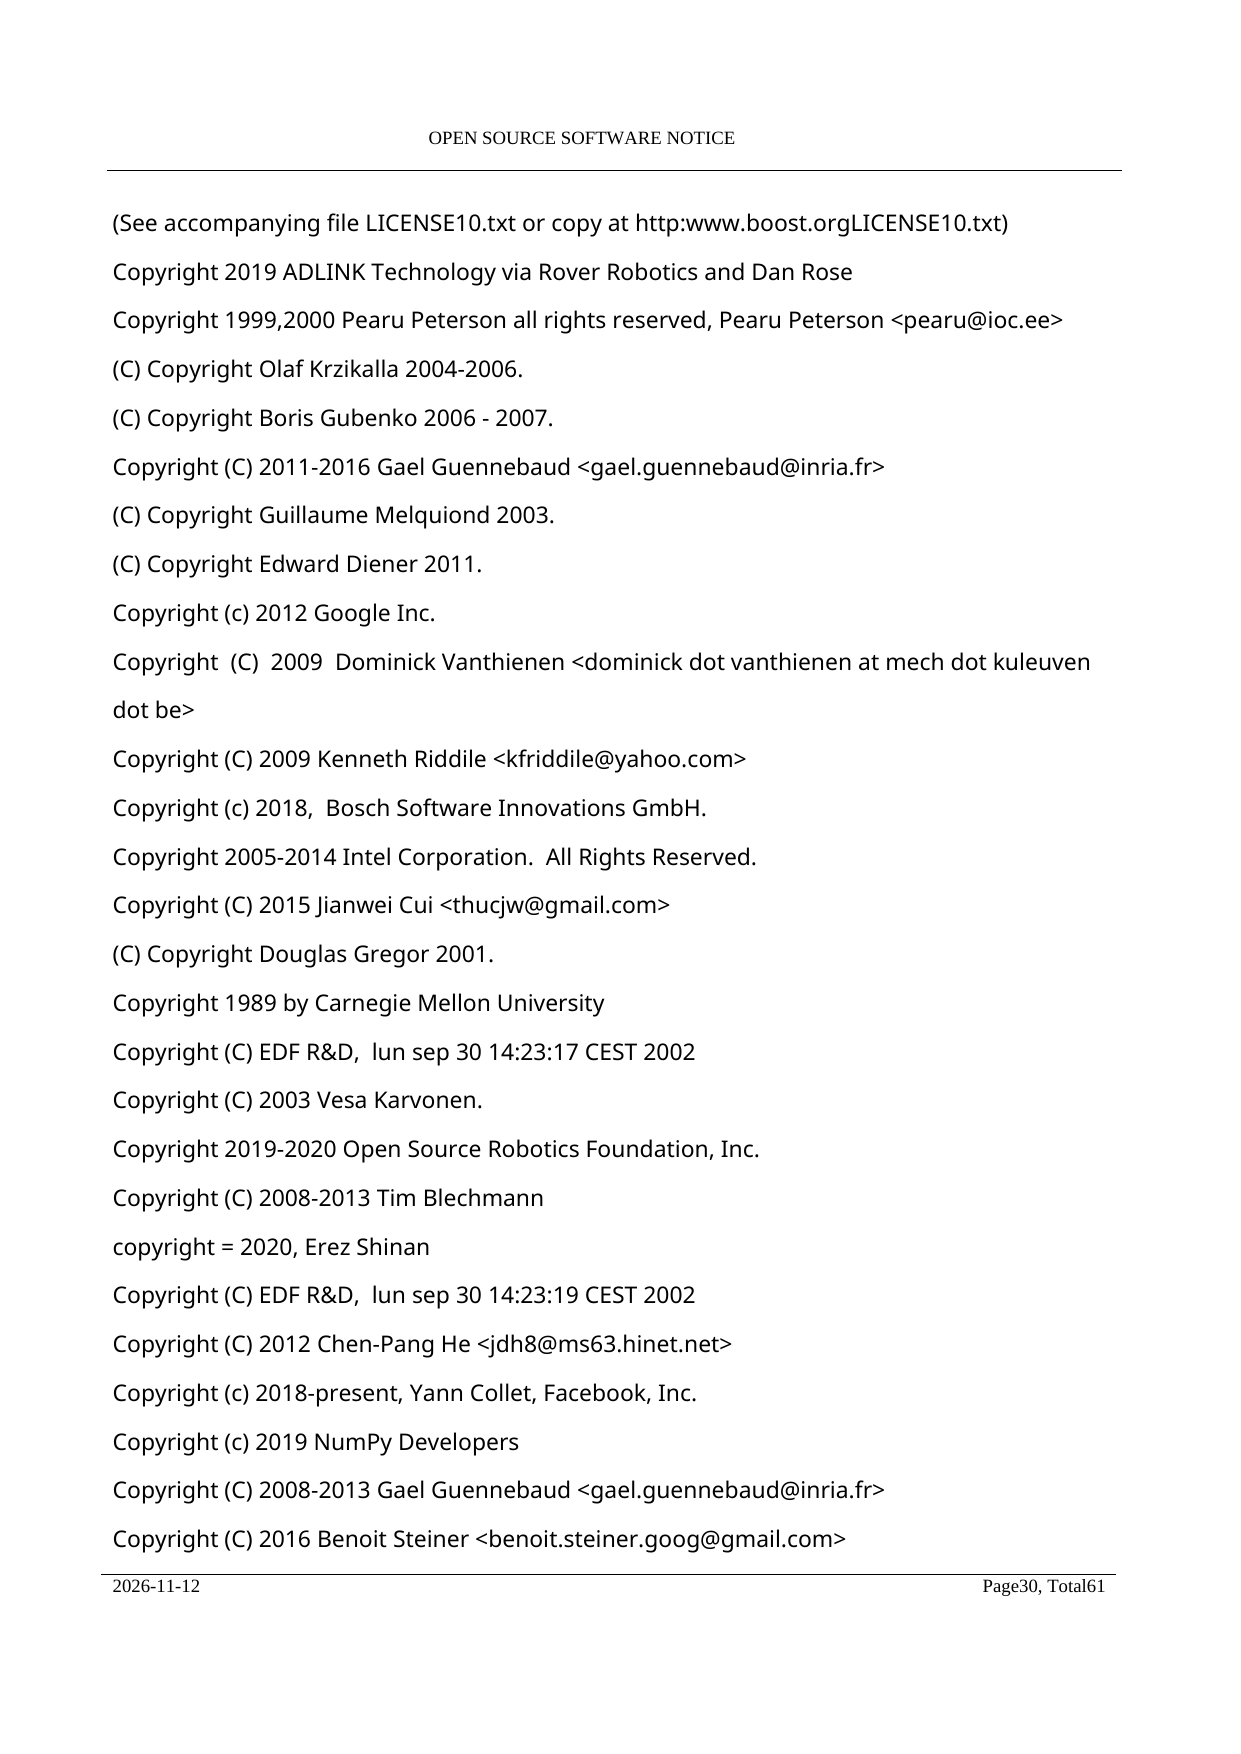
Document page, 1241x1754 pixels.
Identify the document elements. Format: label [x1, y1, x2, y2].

text [112, 206, 1128, 1555]
